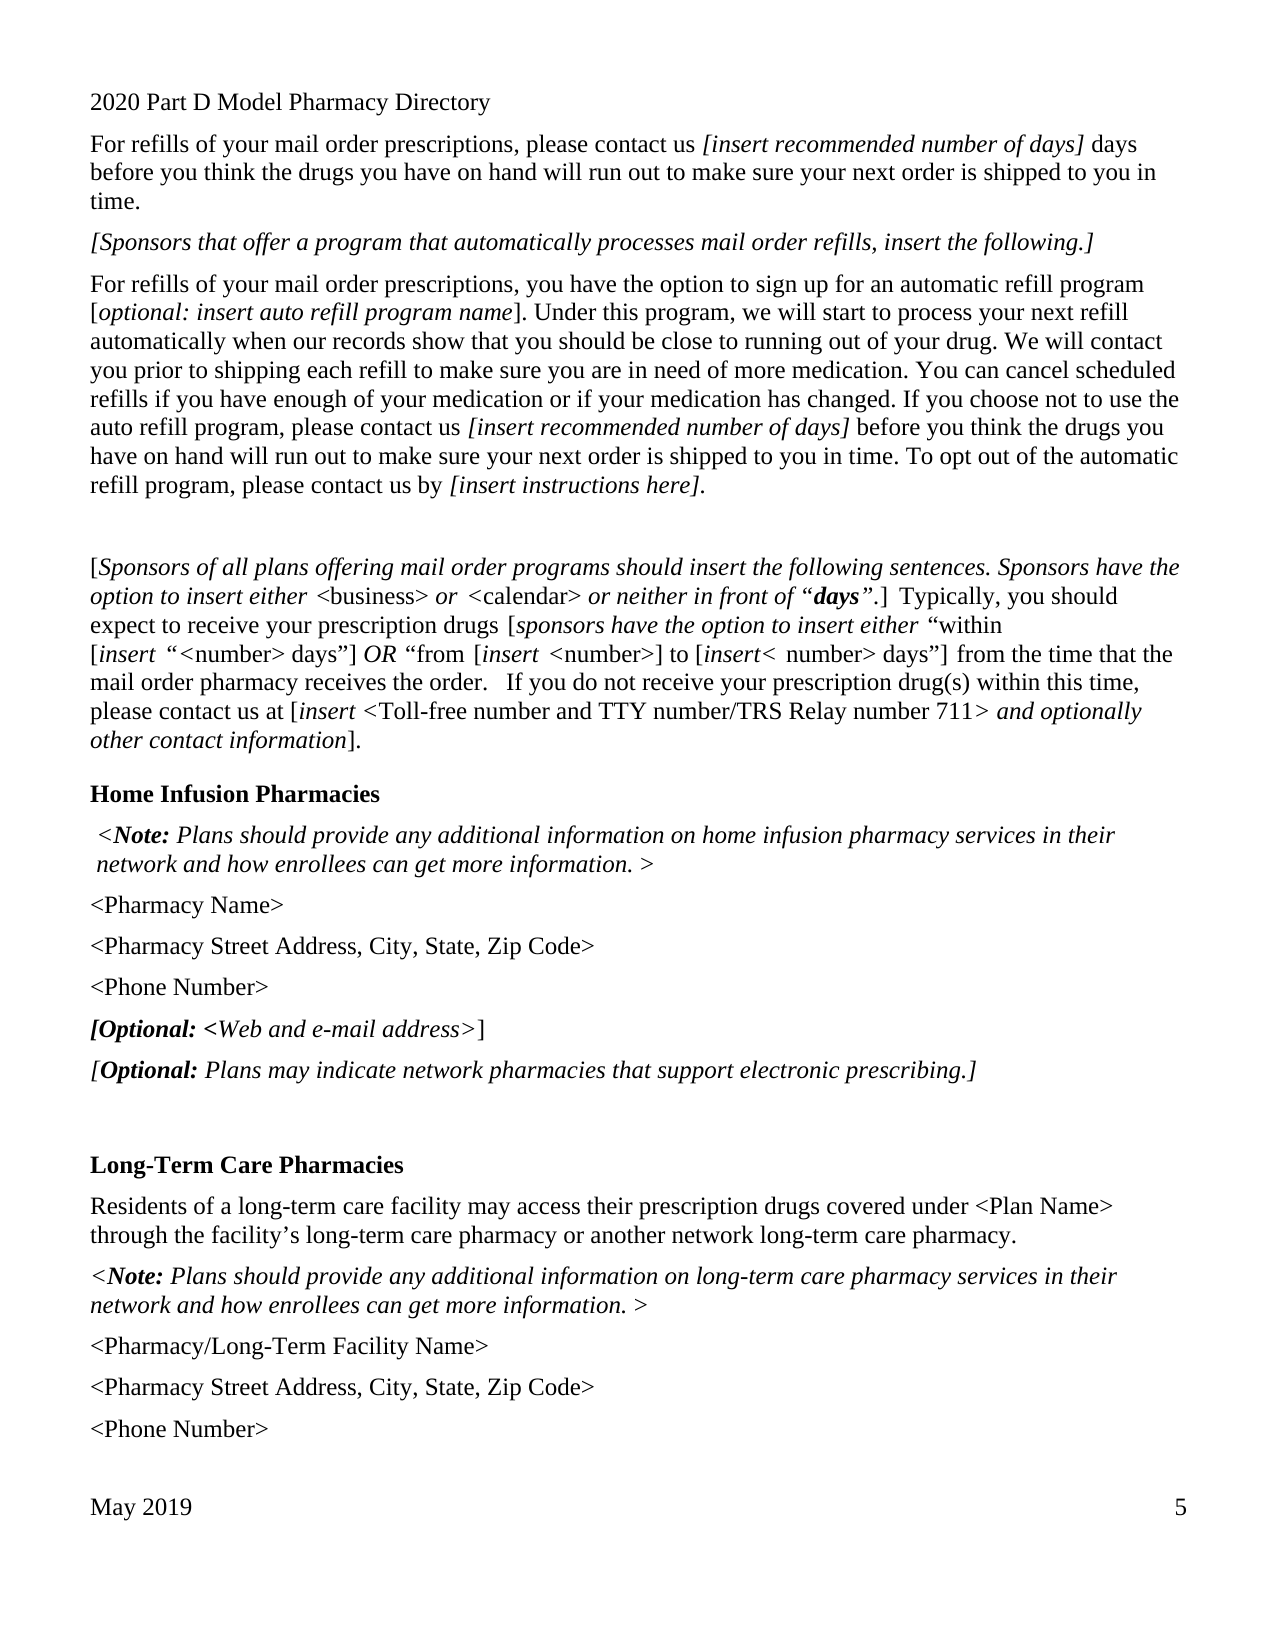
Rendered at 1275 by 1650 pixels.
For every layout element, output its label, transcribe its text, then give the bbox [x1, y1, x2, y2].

subtitle Home Infusion Pharmacies [90, 779, 1185, 807]
text For refills of your mail order prescriptions, please contact us [insert recommended number of days] days before you think the drugs you have on hand will run out to make sure your next order is shipped to you in time. [90, 129, 1185, 215]
text <Phone Number> [90, 972, 1185, 1001]
text <Pharmacy Street Address, City, State, Zip Code> [90, 1372, 1185, 1401]
text <Pharmacy Name> [90, 890, 1185, 919]
text [Sponsors of all plans offering mail order programs should insert the following sentences. Sponsors have the option to insert either <business> or <calendar> or neither in front of “days”.] Typically, you should expect to receive your prescription drugs [sponsors have the option to insert either “within [insert “<number> days”] OR “from [insert <number>] to [insert< number> days”] from the time that the mail order pharmacy receives the order. If you do not receive your prescription drug(s) within this time, please contact us at [insert <Toll-free number and TTY number/TRS Relay number 711> and optionally other contact information]. [90, 552, 1185, 754]
text Residents of a long-term care facility may access their prescription drugs covered under <Plan Name> through the facility’s long-term care pharmacy or another network long-term care pharmacy. [90, 1191, 1185, 1249]
text <Pharmacy/Long-Term Facility Name> [90, 1331, 1185, 1360]
text [Sponsors that offer a program that automatically processes mail order refills, insert the following.] [90, 227, 1185, 256]
text [Optional: Plans may indicate network pharmacies that support electronic prescribing.] [90, 1055, 1185, 1084]
text <Note: Plans should provide any additional information on long-term care pharmacy services in their network and how enrollees can get more information. > [90, 1261, 1185, 1319]
subtitle Long-Term Care Pharmacies [90, 1150, 1185, 1179]
text <Pharmacy Street Address, City, State, Zip Code> [90, 931, 1185, 960]
text <Phone Number> [90, 1414, 1185, 1442]
text <Note: Plans should provide any additional information on home infusion pharmacy services in their network and how enrollees can get more information. > [96, 820, 1185, 877]
text [Optional: <Web and e-mail address>] [90, 1014, 1185, 1042]
text For refills of your mail order prescriptions, you have the option to sign up for an automatic refill program [optional: insert auto refill program name]. Under this program, we will start to process your next refill automatically when our records show that you should be close to running out of your drug. We will contact you prior to shipping each refill to make sure you are in need of more medication. You can cancel scheduled refills if you have enough of your medication or if your medication has changed. If you choose not to use the auto refill program, please contact us [insert recommended number of days] before you think the drugs you have on hand will run out to make sure your next order is shipped to you in time. To opt out of the automatic refill program, please contact us by [insert instructions here]. [90, 269, 1185, 499]
